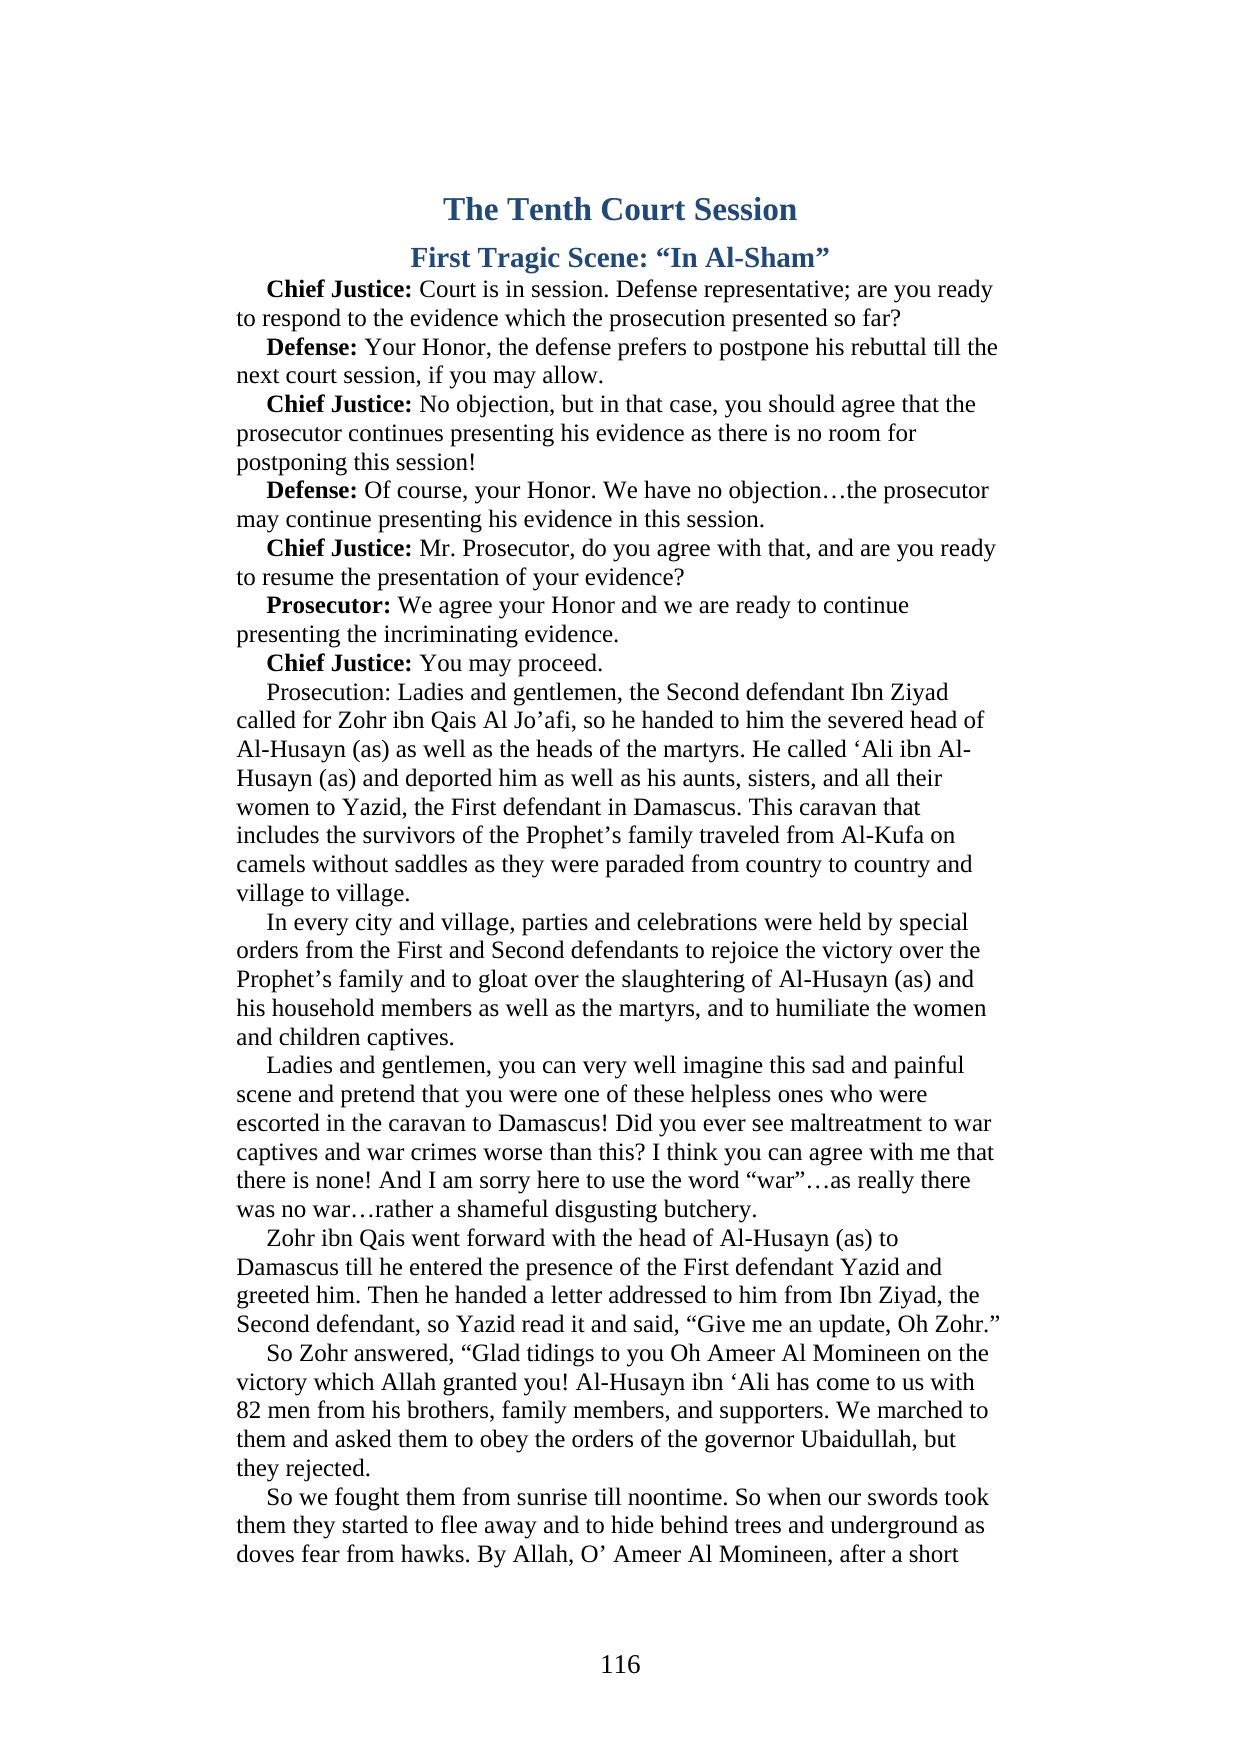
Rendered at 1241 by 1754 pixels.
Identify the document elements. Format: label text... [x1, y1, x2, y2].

text Prosecution: Ladies and gentlemen, the Second defendant Ibn Ziyad called for Zohr ibn Qais Al Jo’afi, so he handed to him the severed head of Al-Husayn (as) as well as the heads of the martyrs. He called ‘Ali ibn Al-Husayn (as) and deported him as well as his aunts, sisters, and all their women to Yazid, the First defendant in Damascus. This caravan that includes the survivors of the Prophet’s family traveled from Al-Kufa on camels without saddles as they were paraded from country to country and village to village. [236, 677, 1004, 907]
text In every city and village, parties and celebrations were held by special orders from the First and Second defendants to rejoice the victory over the Prophet’s family and to gloat over the slaughtering of Al-Husayn (as) and his household members as well as the martyrs, and to humiliate the women and children captives. [236, 907, 1004, 1050]
text Chief Justice: No objection, but in that case, you should agree that the prosecutor continues presenting his evidence as there is no room for postponing this session! [236, 389, 1004, 475]
text So we fought them from sunrise till noontime. So when our swords took them they started to flee away and to hide behind trees and underground as doves fear from hawks. By Allah, O’ Ameer Al Momineen, after a short [236, 1482, 1004, 1568]
subtitle First Tragic Scene: “In Al-Sham” [236, 241, 1004, 274]
text Ladies and gentlemen, you can very well imagine this sad and painful scene and pretend that you were one of these helpless ones who were escorted in the caravan to Damascus! Did you ever see maltreatment to war captives and war crimes worse than this? I think you can agree with me that there is none! And I am sorry here to use the word “war”…as really there was no war…rather a shameful disgusting butchery. [236, 1050, 1004, 1223]
subtitle The Tenth Court Session [236, 190, 1004, 228]
text Chief Justice: Mr. Prosecutor, do you agree with that, and are you ready to resume the presentation of your evidence? [236, 533, 1004, 590]
text Chief Justice: You may proceed. [236, 648, 1004, 677]
text Defense: Your Honor, the defense prefers to postpone his rebuttal till the next court session, if you may allow. [236, 332, 1004, 389]
text Zohr ibn Qais went forward with the head of Al-Husayn (as) to Damascus till he entered the presence of the First defendant Yazid and greeted him. Then he handed a letter addressed to him from Ibn Ziyad, the Second defendant, so Yazid read it and said, “Give me an update, Oh Zohr.” [236, 1223, 1004, 1338]
text Chief Justice: Court is in session. Defense representative; are you ready to respond to the evidence which the prosecution presented so far? [236, 274, 1004, 332]
text Defense: Of course, your Honor. We have no objection…the prosecutor may continue presenting his evidence in this session. [236, 475, 1004, 533]
text Prosecutor: We agree your Honor and we are ready to continue presenting the incriminating evidence. [236, 590, 1004, 648]
text So Zohr answered, “Glad tidings to you Oh Ameer Al Momineen on the victory which Allah granted you! Al-Husayn ibn ‘Ali has come to us with 82 men from his brothers, family members, and supporters. We marched to them and asked them to obey the orders of the governor Ubaidullah, but they rejected. [236, 1338, 1004, 1482]
